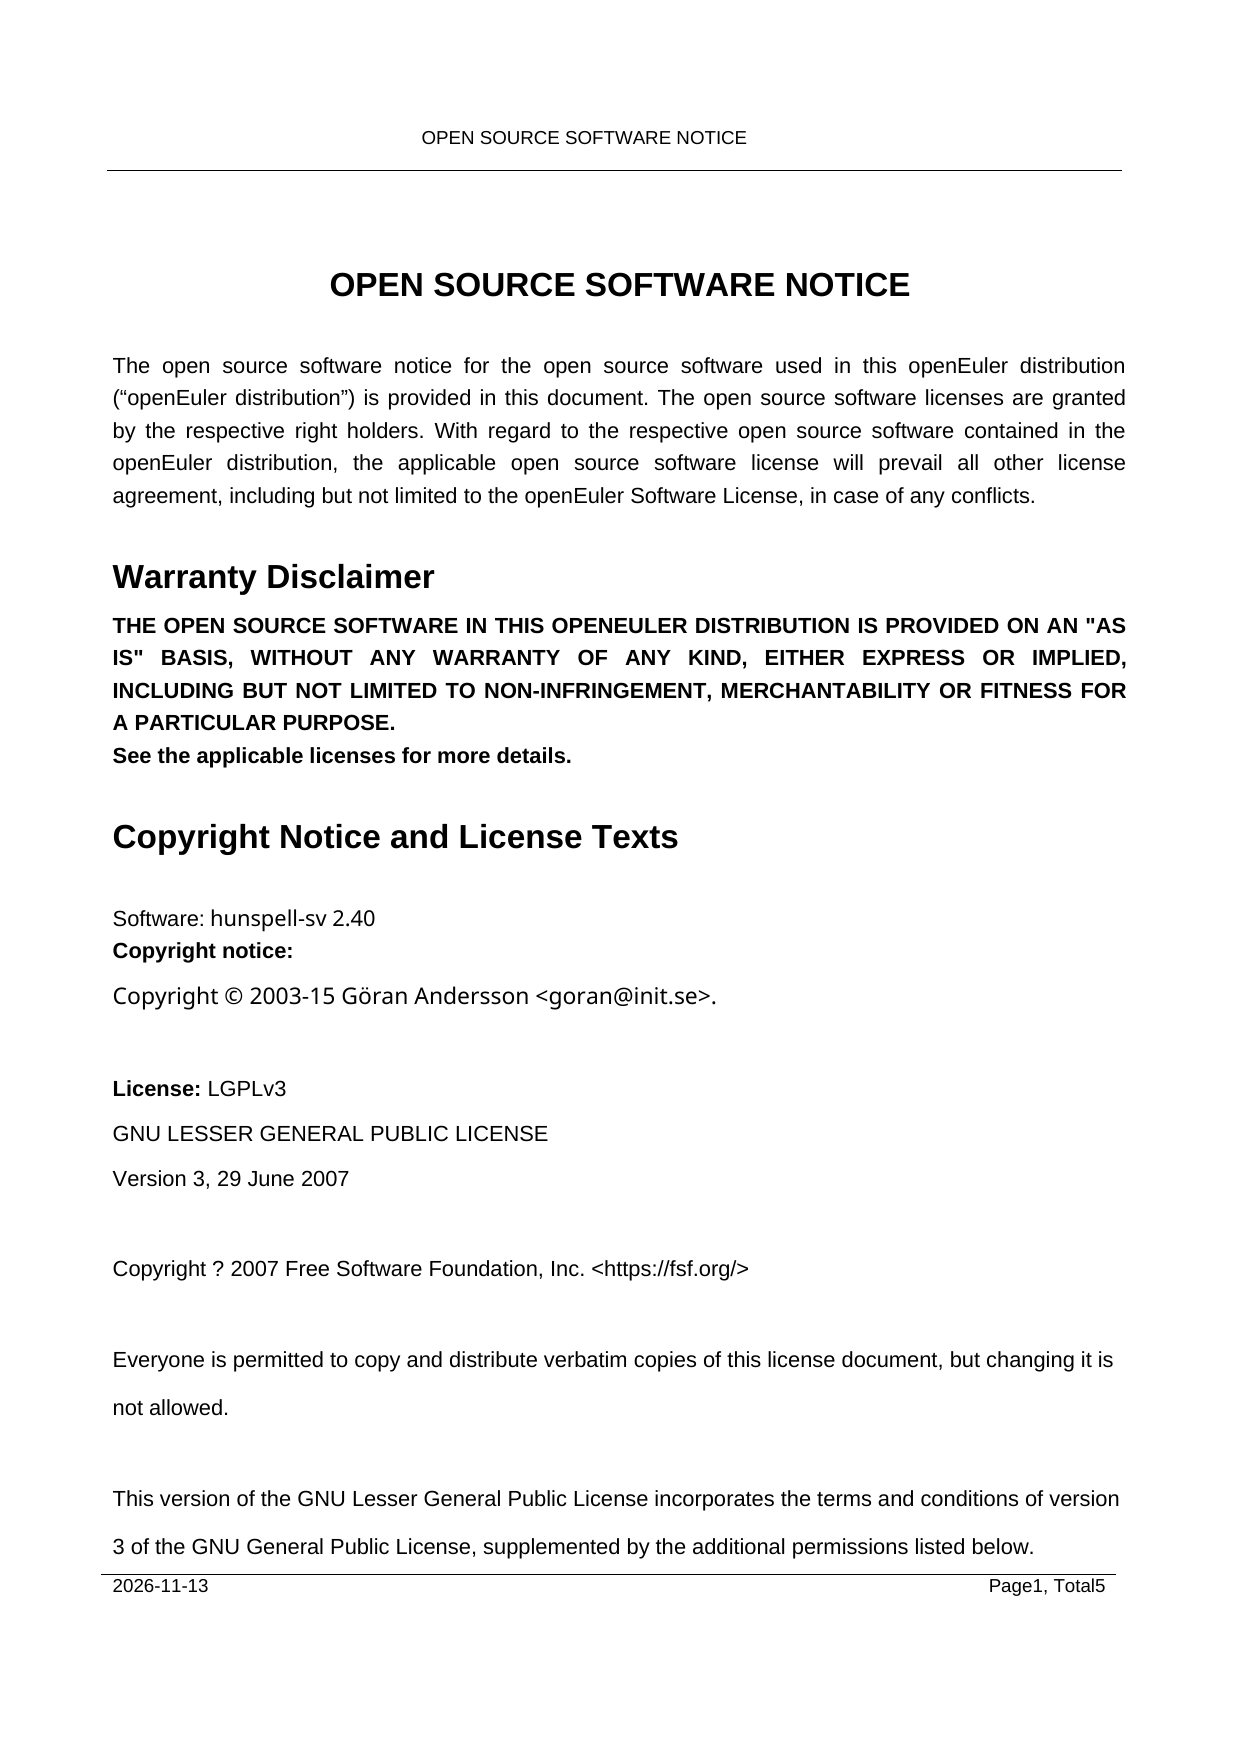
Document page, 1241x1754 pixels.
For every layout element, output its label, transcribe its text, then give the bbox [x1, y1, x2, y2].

text Copyright notice: [112, 934, 1128, 966]
text The open source software notice for the open source software used in this openEuler distribution (“openEuler distribution”) is provided in this document. The open source software licenses are granted by the respective right holders. With regard to the respective open source software contained in the openEuler distribution, the applicable open source software license will prevail all other license agreement, including but not limited to the openEuler Software License, in case of any conflicts. [112, 349, 1128, 511]
text THE OPEN SOURCE SOFTWARE IN THIS OPENEULER DISTRIBUTION IS PROVIDED ON AN "AS IS" BASIS, WITHOUT ANY WARRANTY OF ANY KIND, EITHER EXPRESS OR IMPLIED, INCLUDING BUT NOT LIMITED TO NON-INFRINGEMENT, MERCHANTABILITY OR FITNESS FOR A PARTICULAR PURPOSE. See the applicable licenses for more details. [112, 609, 1128, 771]
text License: LGPLv3 [112, 1072, 1128, 1105]
text GNU LESSER GENERAL PUBLIC LICENSE [112, 1117, 1128, 1150]
text Version 3, 29 June 2007 [112, 1162, 1128, 1195]
text Warranty Disclaimer [112, 544, 1128, 609]
text Software: hunspell-sv 2.40 [112, 901, 1128, 934]
text Copyright Notice and License Texts [112, 804, 1128, 869]
text OPEN SOURCE SOFTWARE NOTICE [112, 251, 1128, 316]
text Copyright ? 2007 Free Software Foundation, Inc. <https://fsf.org/> [112, 1253, 1128, 1285]
text This version of the GNU Lesser General Public License incorporates the terms and conditions of version 3 of the GNU General Public License, supplemented by the additional permissions listed below. [112, 1482, 1128, 1563]
text Everyone is permitted to copy and distribute verbatim copies of this license document, but changing it is not allowed. [112, 1343, 1128, 1424]
text Copyright © 2003-15 Göran Andersson <goran@init.se>. [112, 979, 1128, 1012]
